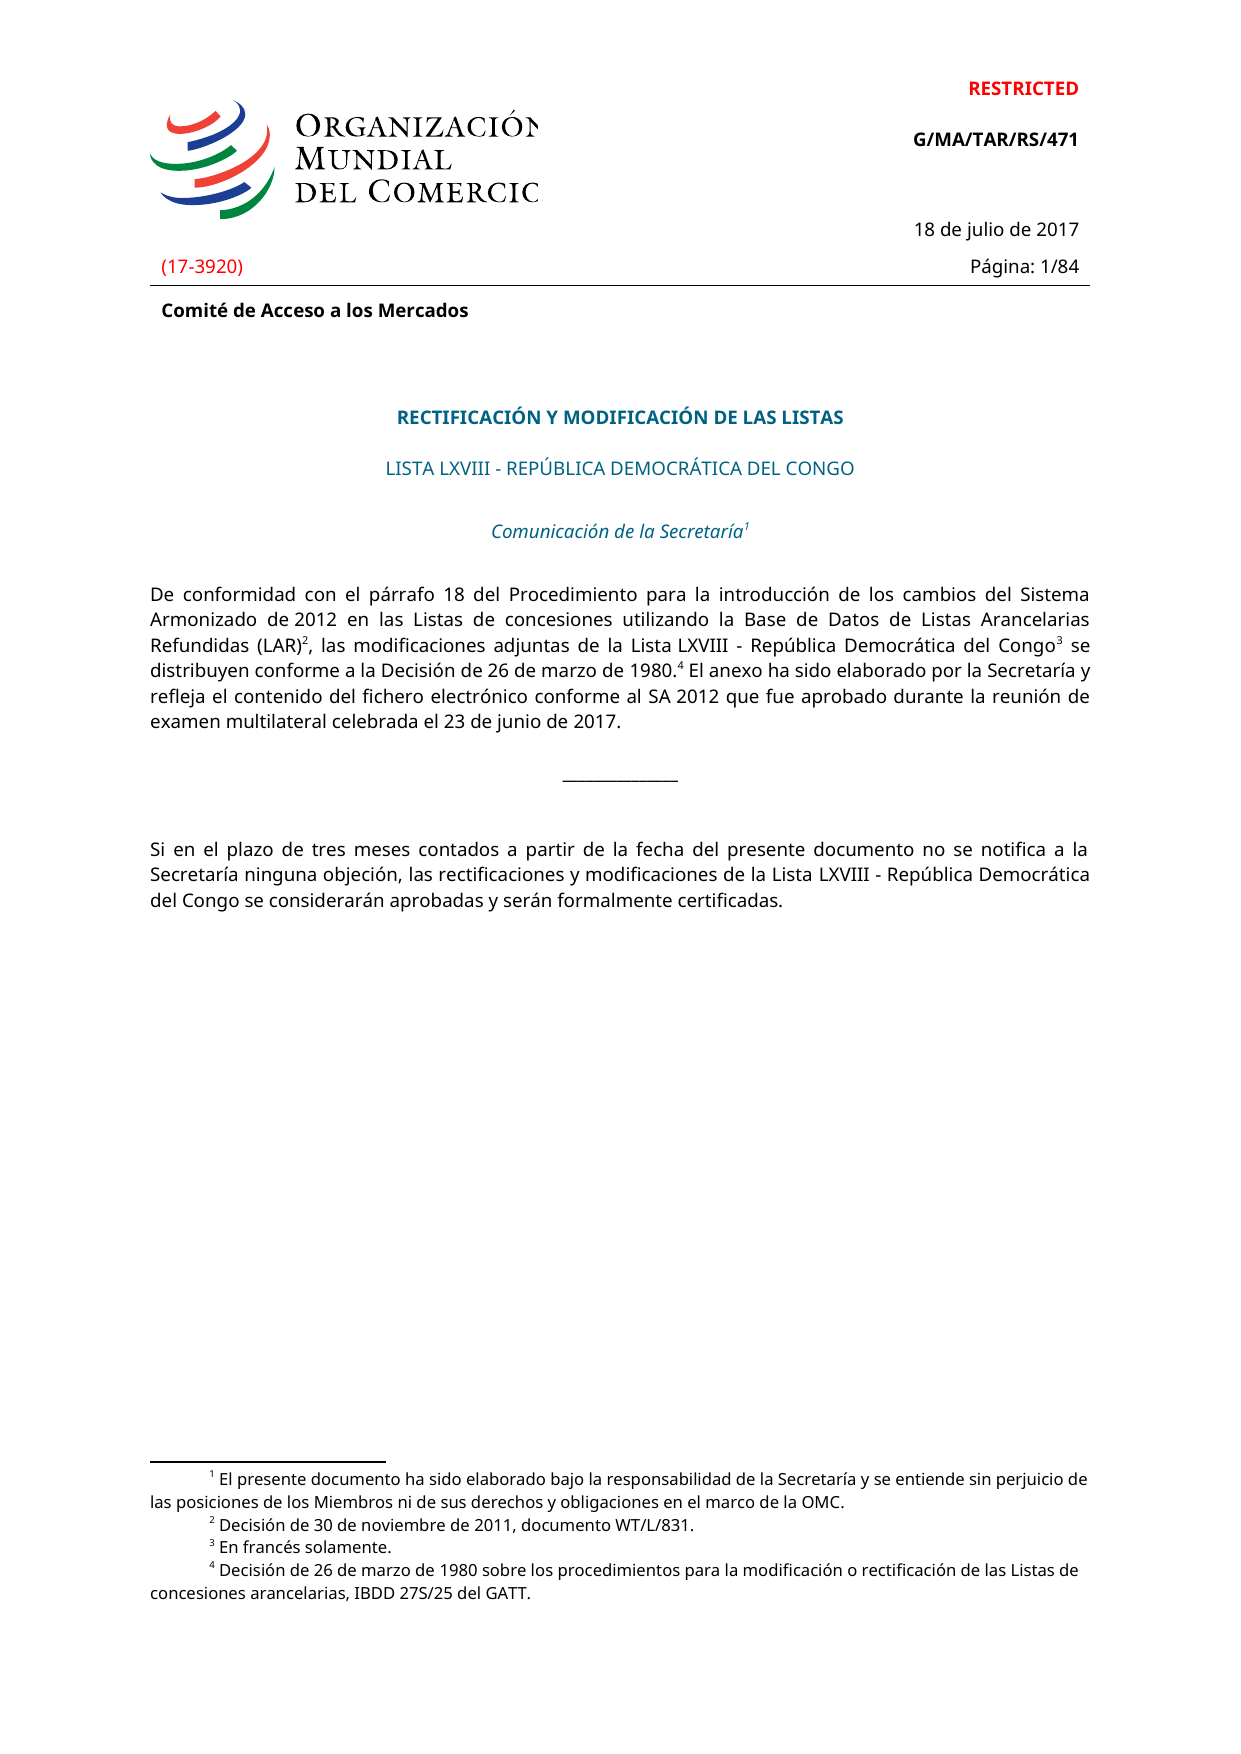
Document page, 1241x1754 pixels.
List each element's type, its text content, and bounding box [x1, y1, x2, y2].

title RECTIFICACIÓN Y MODIFICACIÓN DE LAS LISTAS [150, 405, 1090, 430]
text Si en el plazo de tres meses contados a partir de la fecha del presente documento no se notifica a la Secretaría ninguna objeción, las rectificaciones y modificaciones de la Lista LXVIII - República Democrática del Congo se considerarán aprobadas y serán formalmente certificadas. [150, 836, 1090, 912]
title Comunicación de la Secretaría [150, 518, 1090, 544]
text _______________ [150, 759, 1090, 785]
text De conformidad con el párrafo 18 del Procedimiento para la introducción de los cambios del Sistema Armonizado de 2012 en las Listas de concesiones utilizando la Base de Datos de Listas Arancelarias Refundidas (LAR), las modificaciones adjuntas de la Lista LXVIII - República Democrática del Congo se distribuyen conforme a la Decisión de 26 de marzo de 1980. El anexo ha sido elaborado por la Secretaría y refleja el contenido del fichero electrónico conforme al SA 2012 que fue aprobado durante la reunión de examen multilateral celebrada el 23 de junio de 2017. [150, 581, 1090, 734]
title LISTA LXVIII - REPÚBLICA DEMOCRÁTICA DEL CONGO [150, 455, 1090, 481]
